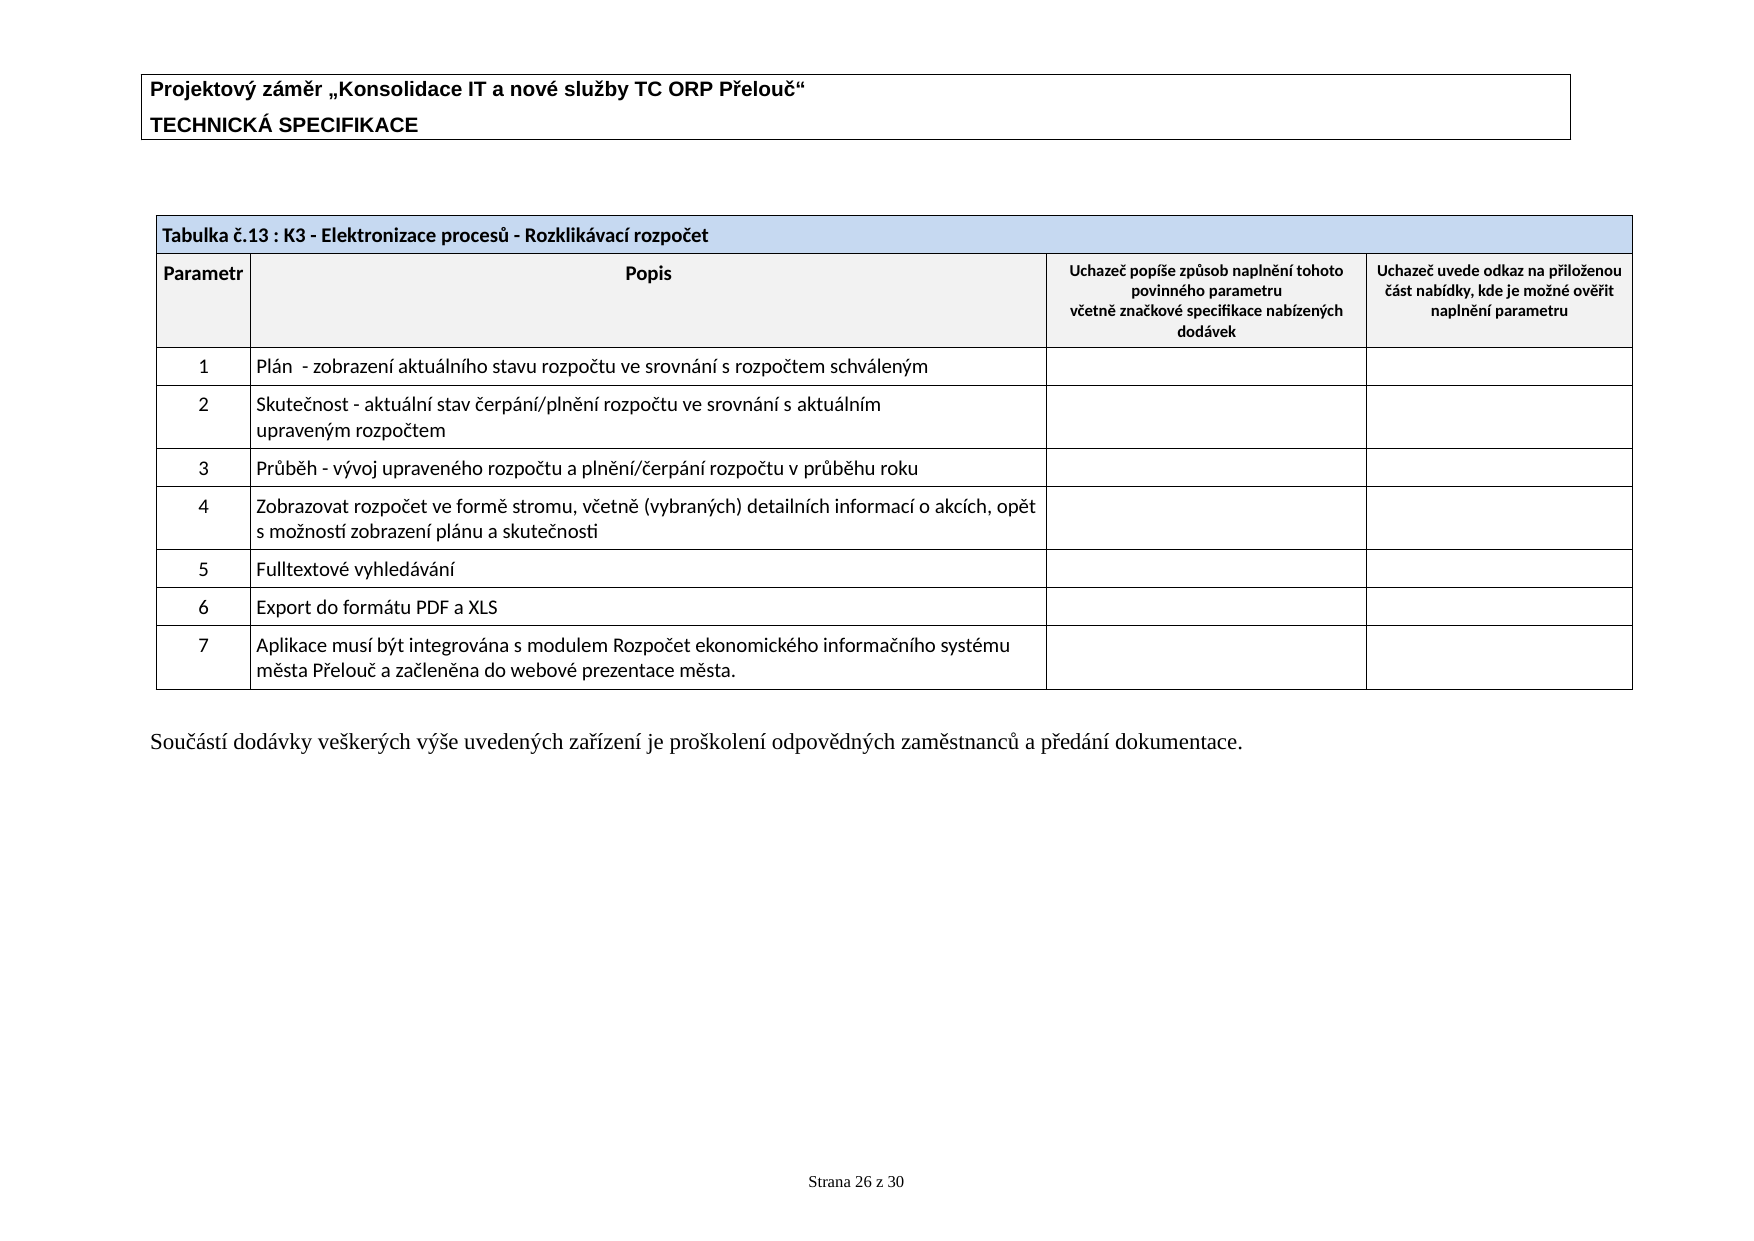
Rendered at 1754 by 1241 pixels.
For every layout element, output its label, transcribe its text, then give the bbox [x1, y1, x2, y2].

table_cell 4 [157, 487, 250, 549]
table_cell Uchazeč popíše způsob naplnění tohoto povinného parametru včetně značkové specifikace nabízených dodávek [1047, 254, 1366, 347]
table_cell 5 [157, 550, 250, 587]
table_cell [1047, 550, 1366, 587]
table_cell [1367, 588, 1632, 625]
table_cell [1367, 487, 1632, 549]
table_cell Zobrazovat rozpočet ve formě stromu, včetně (vybraných) detailních informací o akcích, opět s možností zobrazení plánu a skutečnosti [251, 487, 1046, 549]
table_cell 2 [157, 386, 250, 448]
table_cell Skutečnost - aktuální stav čerpání/plnění rozpočtu ve srovnání s aktuálním upraveným rozpočtem [251, 386, 1046, 448]
table_cell [1367, 386, 1632, 448]
table_cell 1 [157, 348, 250, 385]
table_header Tabulka č.13 : K3 - Elektronizace procesů - Rozklikávací rozpočet [157, 216, 1632, 253]
table_cell Popis [251, 254, 1046, 347]
table_cell Uchazeč uvede odkaz na přiloženou část nabídky, kde je možné ověřit naplnění parametru [1367, 254, 1632, 347]
table_cell [1367, 449, 1632, 486]
table_cell [1367, 348, 1632, 385]
table_cell Export do formátu PDF a XLS [251, 588, 1046, 625]
table_cell Parametr [157, 254, 250, 347]
table_cell [1047, 626, 1366, 688]
table_cell 6 [157, 588, 250, 625]
table_cell [1047, 487, 1366, 549]
table_cell [1367, 550, 1632, 587]
table_cell Plán - zobrazení aktuálního stavu rozpočtu ve srovnání s rozpočtem schváleným [251, 348, 1046, 385]
table_cell [1047, 449, 1366, 486]
table_cell [1047, 588, 1366, 625]
table_cell [1367, 626, 1632, 688]
list Součástí dodávky veškerých výše uvedených zařízení je proškolení odpovědných zaměstnanců a předání dokumentace. [150, 728, 1562, 755]
table_cell [1047, 348, 1366, 385]
table_cell 7 [157, 626, 250, 688]
table_cell [1047, 386, 1366, 448]
table_cell Aplikace musí být integrována s modulem Rozpočet ekonomického informačního systému města Přelouč a začleněna do webové prezentace města. [251, 626, 1046, 688]
table_cell Průběh - vývoj upraveného rozpočtu a plnění/čerpání rozpočtu v průběhu roku [251, 449, 1046, 486]
table_cell 3 [157, 449, 250, 486]
table_cell Fulltextové vyhledávání [251, 550, 1046, 587]
